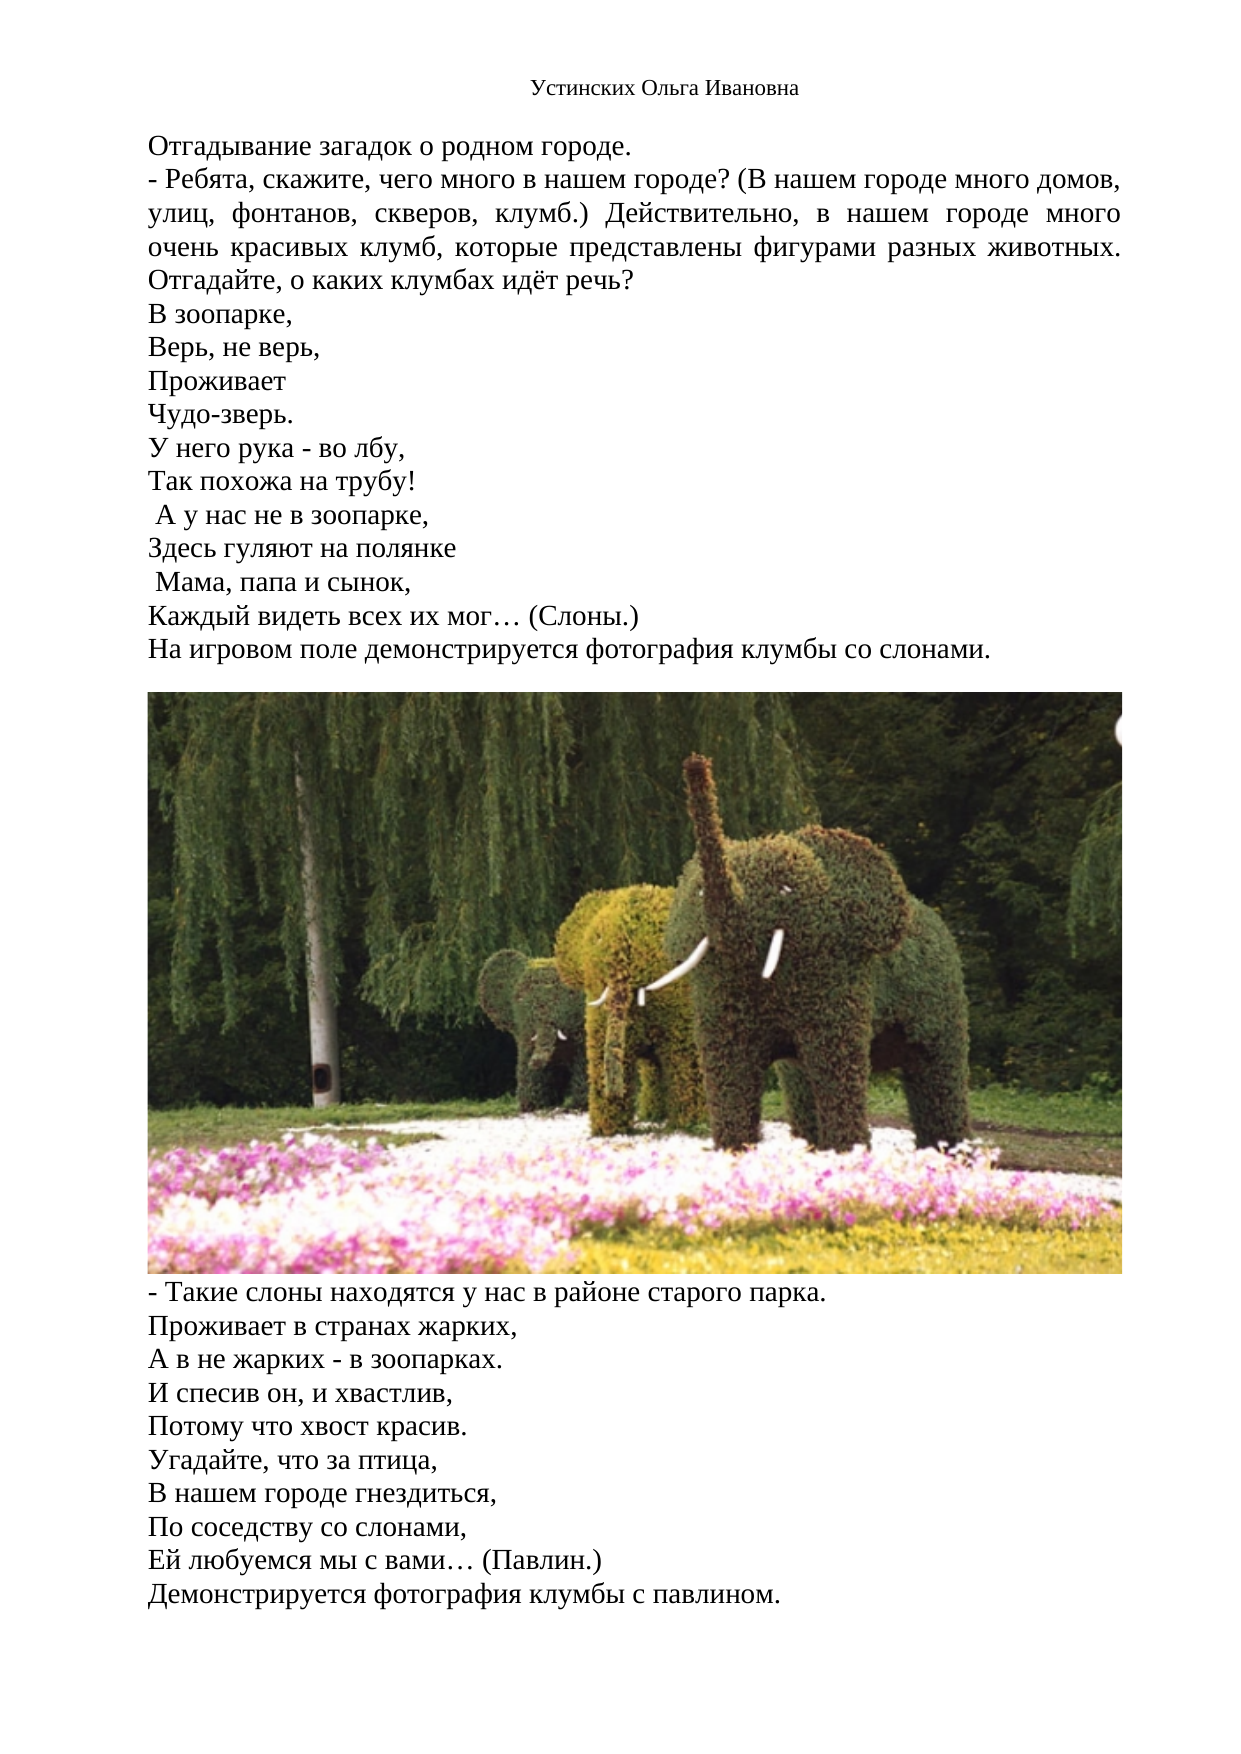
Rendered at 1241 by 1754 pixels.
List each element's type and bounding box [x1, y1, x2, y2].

picture [147, 692, 1123, 1274]
table_header [148, 1274, 1122, 1609]
table_header [148, 128, 1122, 692]
